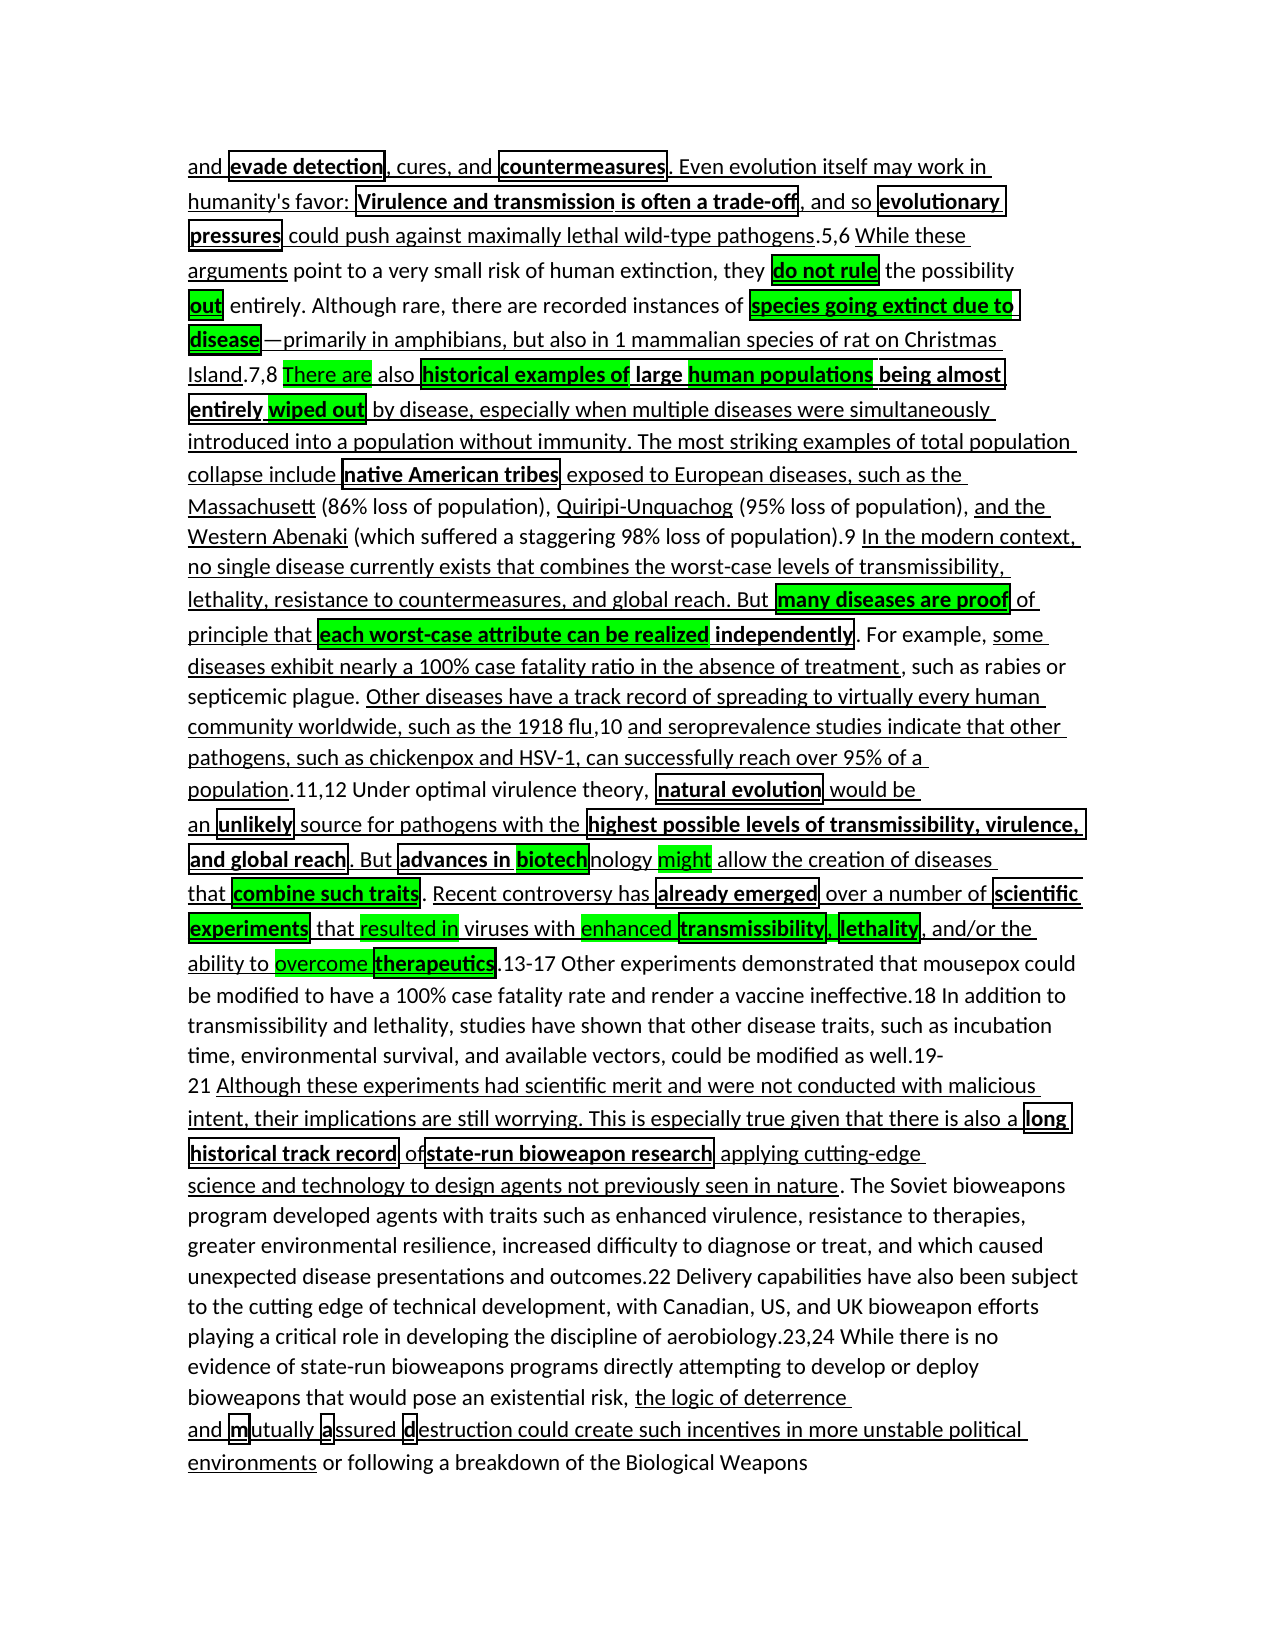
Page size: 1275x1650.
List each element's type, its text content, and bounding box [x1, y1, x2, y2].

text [187, 150, 1087, 834]
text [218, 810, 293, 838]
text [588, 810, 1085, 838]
